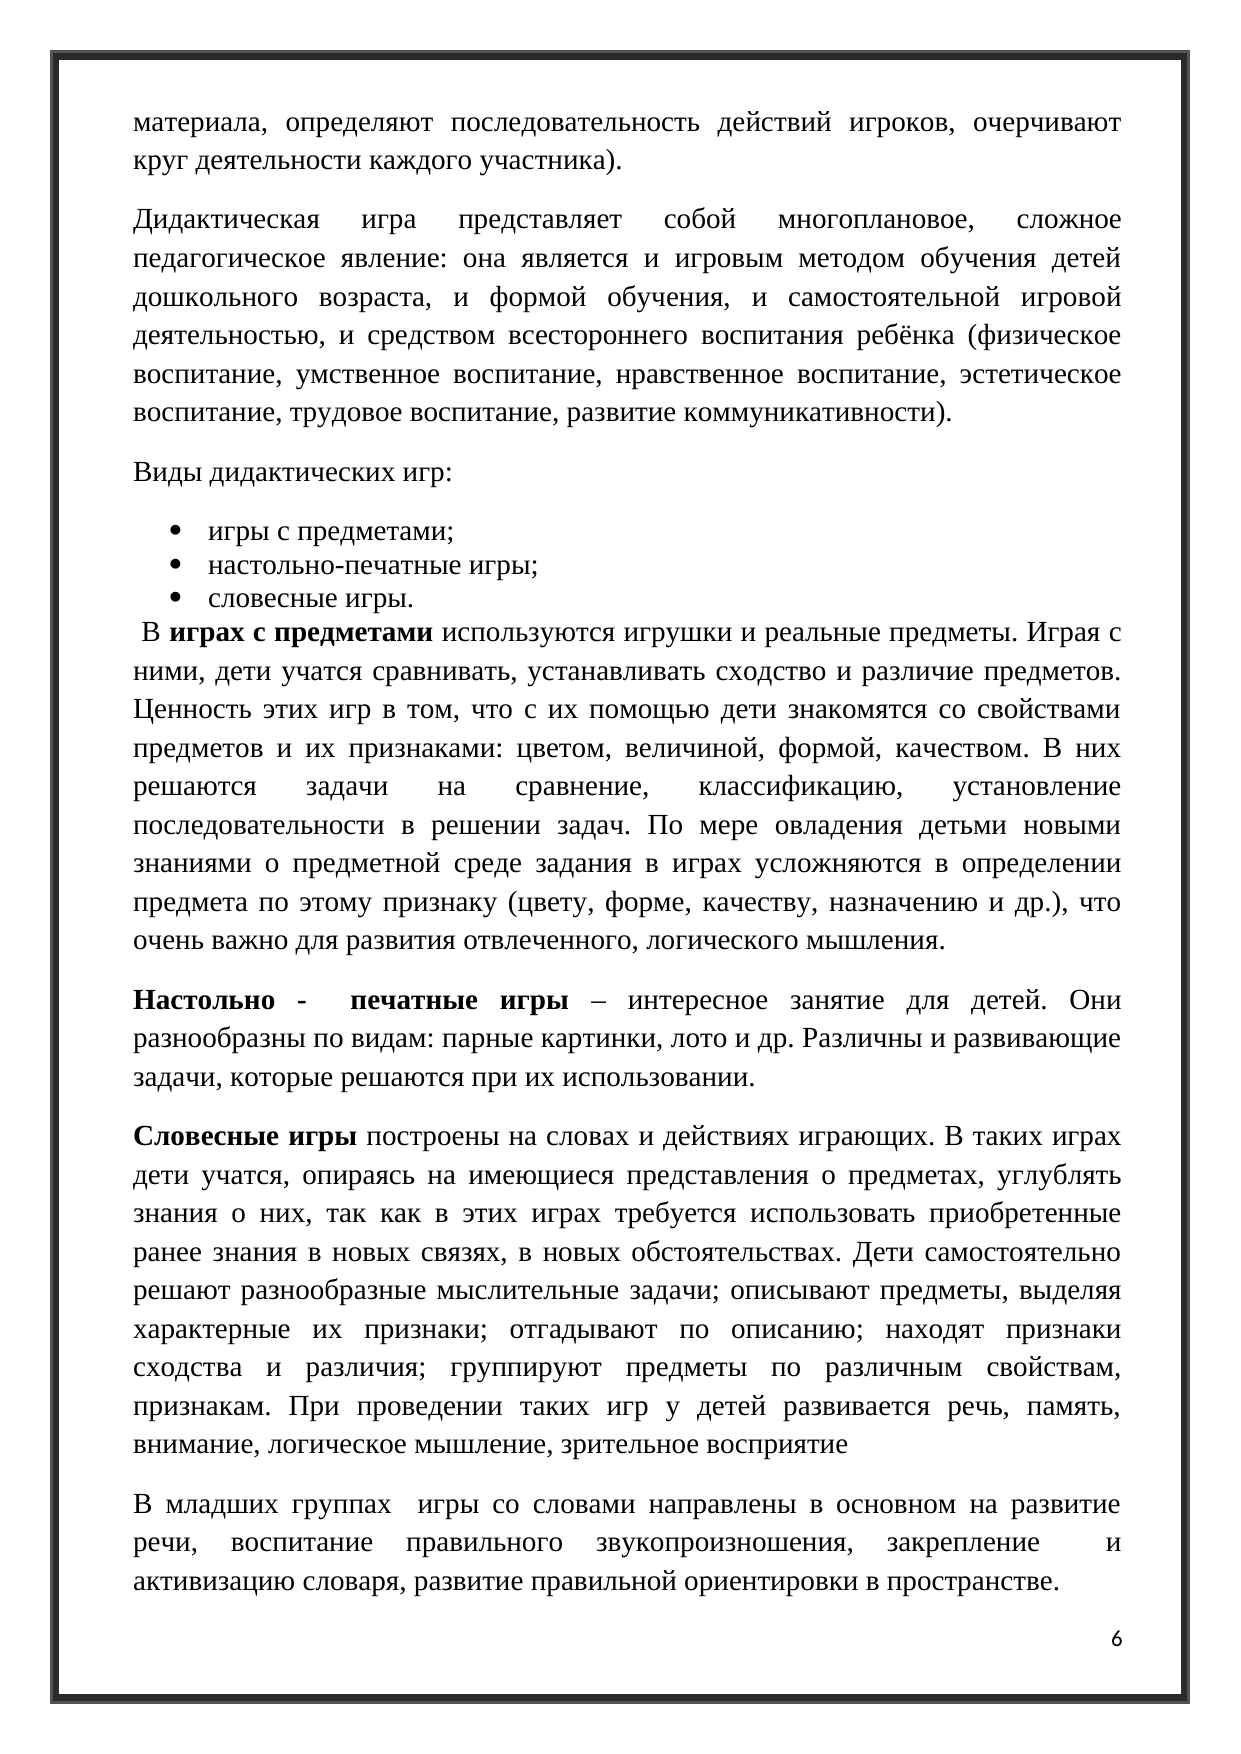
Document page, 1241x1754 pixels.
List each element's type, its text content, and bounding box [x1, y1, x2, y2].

list настольно-печатные игры; [170, 547, 1122, 580]
text Дидактическая игра представляет собой многоплановое, сложное педагогическое явление: она является и игровым методом обучения детей дошкольного возраста, и формой обучения, и самостоятельной игровой деятельностью, и средством всестороннего воспитания ребёнка (физическое воспитание, умственное воспитание, нравственное воспитание, эстетическое воспитание, трудовое воспитание, развитие коммуникативности). [133, 202, 1122, 428]
text В играх с предметами используются игрушки и реальные предметы. Играя с ними, дети учатся сравнивать, устанавливать сходство и различие предметов. Ценность этих игр в том, что с их помощью дети знакомятся со свойствами предметов и их признаками: цветом, величиной, формой, качеством. В них решаются задачи на сравнение, классификацию, установление последовательности в решении задач. По мере овладения детьми новыми знаниями о предметной среде задания в играх усложняются в определении предмета по этому признаку (цвету, форме, качеству, назначению и др.), что очень важно для развития отвлеченного, логического мышления. [133, 614, 1122, 956]
text В младших группах игры со словами направлены в основном на развитие речи, воспитание правильного звукопроизношения, закрепление и активизацию словаря, развитие правильной ориентировки в пространстве. [133, 1486, 1122, 1597]
text Настольно - печатные игры – интересное занятие для детей. Они разнообразны по видам: парные картинки, лото и др. Различны и развивающие задачи, которые решаются при их использовании. [133, 982, 1122, 1092]
text материала, определяют последовательность действий игроков, очерчивают круг деятельности каждого участника). [133, 104, 1122, 176]
text Словесные игры построены на словах и действиях играющих. В таких играх дети учатся, опираясь на имеющиеся представления о предметах, углублять знания о них, так как в этих играх требуется использовать приобретенные ранее знания в новых связях, в новых обстоятельствах. Дети самостоятельно решают разнообразные мыслительные задачи; описывают предметы, выделяя характерные их признаки; отгадывают по описанию; находят признаки сходства и различия; группируют предметы по различным свойствам, признакам. При проведении таких игр у детей развивается речь, память, внимание, логическое мышление, зрительное восприятие [133, 1118, 1122, 1460]
text Виды дидактических игр: [133, 454, 1122, 487]
list словесные игры. [170, 580, 1122, 614]
list игры с предметами; [170, 513, 1122, 547]
